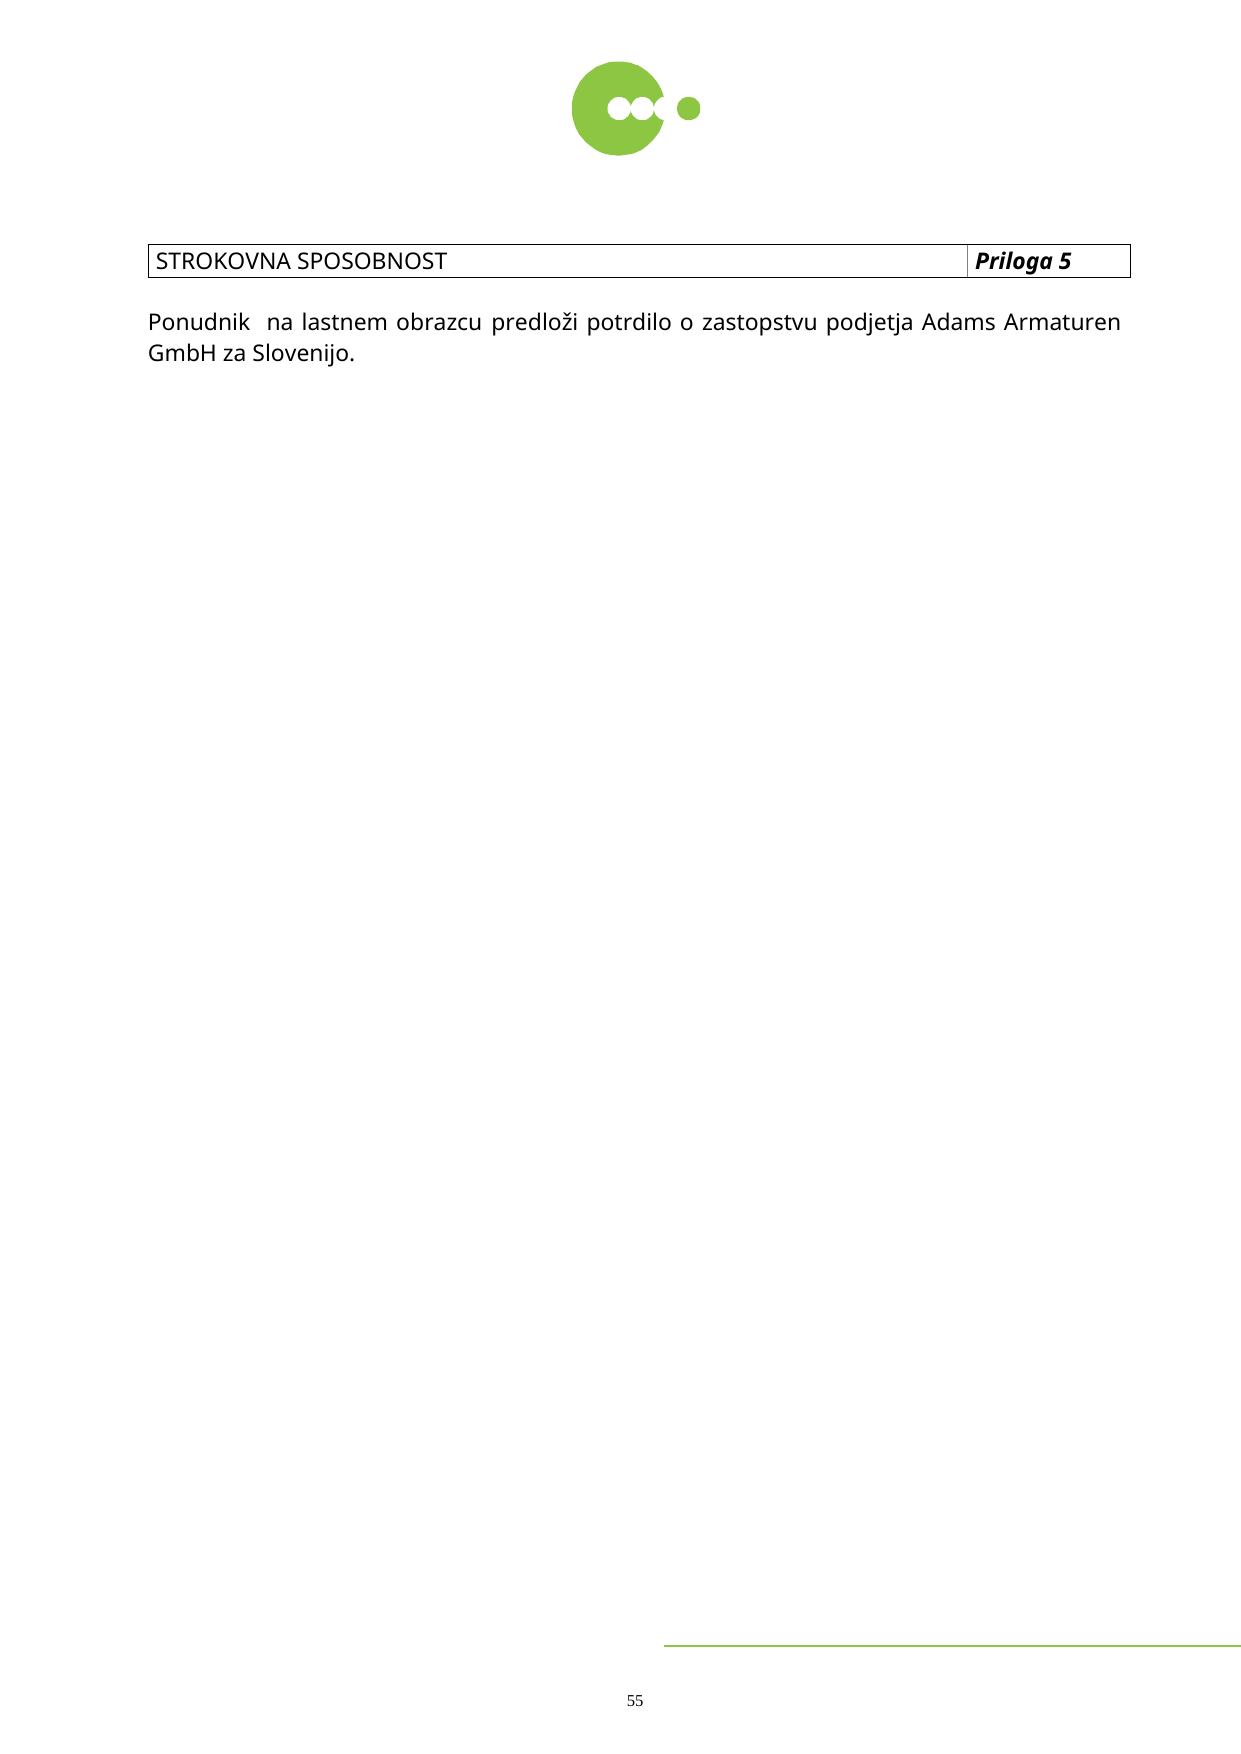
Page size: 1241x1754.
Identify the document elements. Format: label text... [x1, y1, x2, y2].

table_header Priloga 5 [968, 245, 1130, 277]
table_header STROKOVNA SPOSOBNOST [149, 245, 967, 277]
text Ponudnik na lastnem obrazcu predloži potrdilo o zastopstvu podjetja Adams Armaturen GmbH za Slovenijo. [148, 306, 1122, 368]
